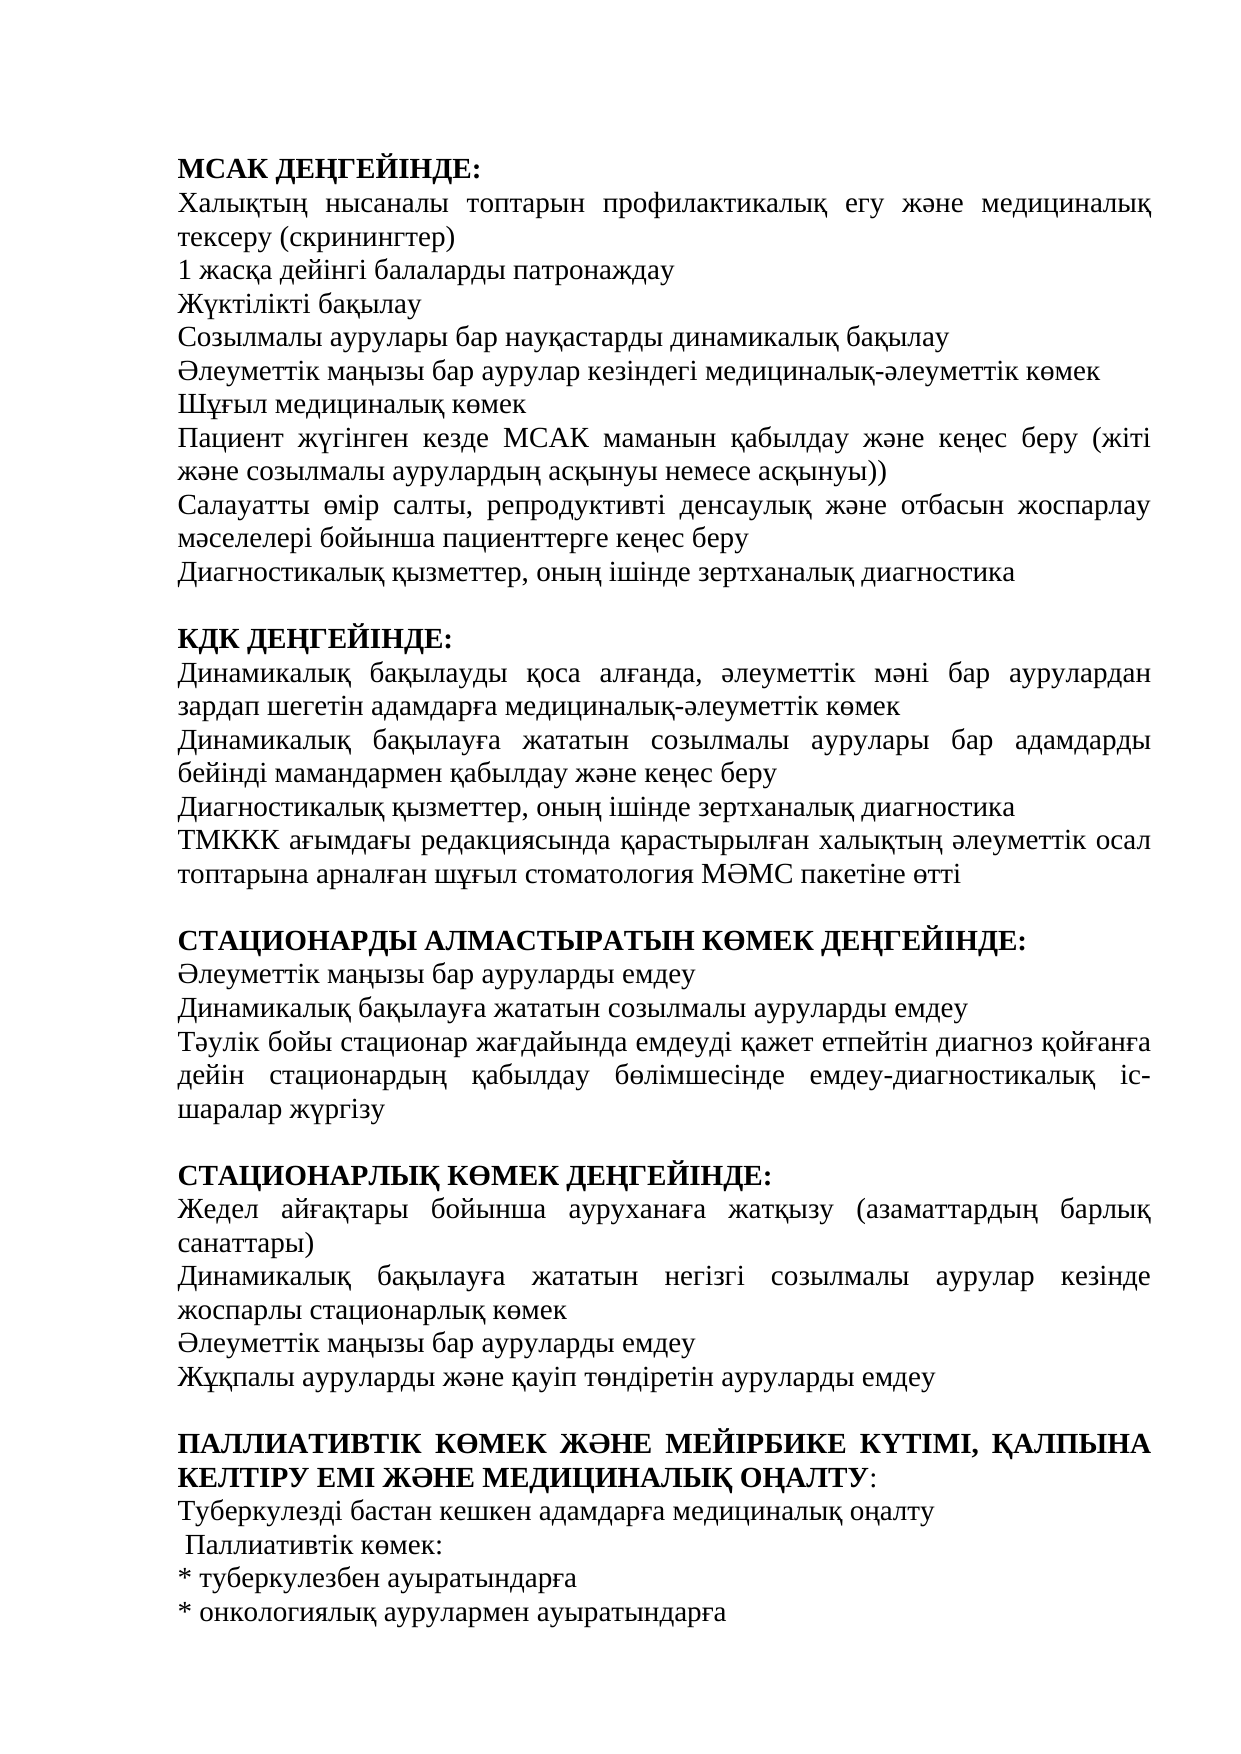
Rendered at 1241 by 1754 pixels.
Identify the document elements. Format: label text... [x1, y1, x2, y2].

text * онкологиялық аурулармен ауыратындарға [177, 1594, 1152, 1627]
text Динамикалық бақылауға жататын негізгі созылмалы аурулар кезінде жоспарлы стационарлық көмек [177, 1258, 1152, 1326]
text Халықтың нысаналы топтарын профилактикалық егу және медициналық тексеру (скринингтер) [177, 185, 1152, 252]
text Созылмалы аурулары бар науқастарды динамикалық бақылау [177, 319, 1152, 353]
text Паллиативтік көмек: [177, 1527, 1152, 1560]
text Жүктілікті бақылау [177, 286, 1152, 319]
text 1 жасқа дейінгі балаларды патронаждау [177, 252, 1152, 286]
text СТАЦИОНАРЛЫҚ КӨМЕК ДЕҢГЕЙІНДЕ: [177, 1158, 1152, 1191]
text Пациент жүгінген кезде МСАК маманын қабылдау және кеңес беру (жіті және созылмалы аурулардың асқынуы немесе асқынуы)) [177, 420, 1152, 487]
text Шұғыл медициналық көмек [177, 386, 1152, 420]
text * туберкулезбен ауыратындарға [177, 1560, 1152, 1594]
text Салауатты өмір салты, репродуктивті денсаулық және отбасын жоспарлау мәселелері бойынша пациенттерге кеңес беру [177, 487, 1152, 554]
text Әлеуметтік маңызы бар ауруларды емдеу [177, 1326, 1152, 1359]
text Тәулік бойы стационар жағдайында емдеуді қажет етпейтін диагноз қойғанға дейін стационардың қабылдау бөлімшесінде емдеу-диагностикалық іс-шаралар жүргізу [177, 1024, 1152, 1124]
text КДК ДЕҢГЕЙІНДЕ: [177, 621, 1152, 655]
text Әлеуметтік маңызы бар аурулар кезіндегі медициналық-әлеуметтік көмек [177, 353, 1152, 386]
text Диагностикалық қызметтер, оның ішінде зертханалық диагностика [177, 789, 1152, 822]
text Туберкулезді бастан кешкен адамдарға медициналық оңалту [177, 1493, 1152, 1527]
text Әлеуметтік маңызы бар ауруларды емдеу [177, 957, 1152, 990]
text МСАК ДЕҢГЕЙІНДЕ: [177, 152, 1152, 185]
text СТАЦИОНАРДЫ АЛМАСТЫРАТЫН КӨМЕК ДЕҢГЕЙІНДЕ: [177, 923, 1152, 957]
text ПАЛЛИАТИВТІК КӨМЕК ЖӘНЕ МЕЙІРБИКЕ КҮТІМІ, ҚАЛПЫНА КЕЛТІРУ ЕМІ ЖӘНЕ МЕДИЦИНАЛЫҚ ОҢАЛТУ: [177, 1426, 1152, 1493]
text Жұқпалы ауруларды және қауіп төндіретін ауруларды емдеу [177, 1359, 1152, 1393]
text Динамикалық бақылауды қоса алғанда, әлеуметтік мәні бар аурулардан зардап шегетін адамдарға медициналық-әлеуметтік көмек [177, 655, 1152, 722]
text Динамикалық бақылауға жататын созылмалы ауруларды емдеу [177, 990, 1152, 1024]
text ТМККК ағымдағы редакциясында қарастырылған халықтың әлеуметтік осал топтарына арналған шұғыл стоматология МӘМС пакетіне өтті [177, 822, 1152, 889]
text Диагностикалық қызметтер, оның ішінде зертханалық диагностика [177, 554, 1152, 588]
text Жедел айғақтары бойынша ауруханаға жатқызу (азаматтардың барлық санаттары) [177, 1191, 1152, 1258]
text Динамикалық бақылауға жататын созылмалы аурулары бар адамдарды бейінді мамандармен қабылдау және кеңес беру [177, 722, 1152, 789]
